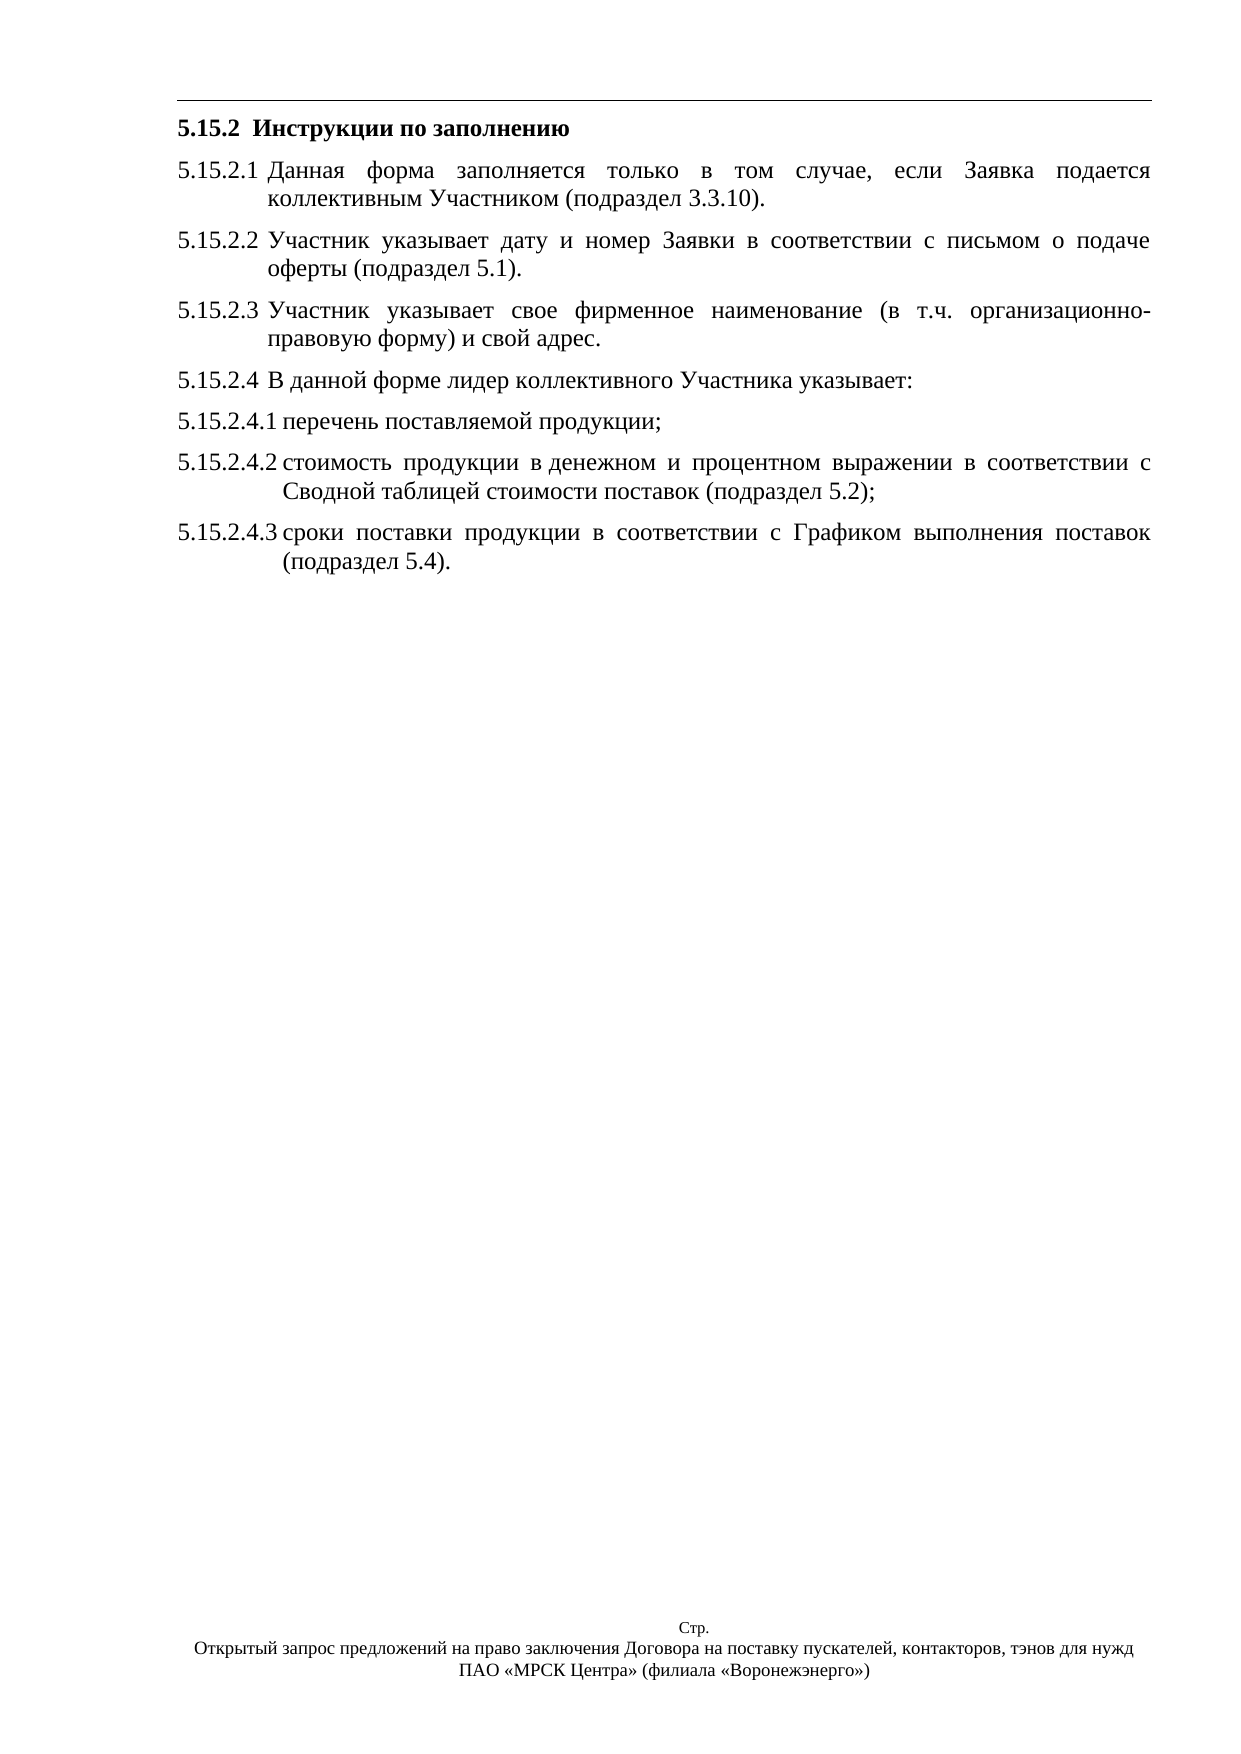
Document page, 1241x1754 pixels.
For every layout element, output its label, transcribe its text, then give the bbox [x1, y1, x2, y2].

list В данной форме лидер коллективного Участника указывает: [177, 365, 1152, 393]
list Данная форма заполняется только в том случае, если Заявка подается коллективным Участником (подраздел 3.3.10). [177, 155, 1152, 212]
list перечень поставляемой продукции; [177, 406, 1152, 435]
subtitle Инструкции по заполнению [177, 113, 1152, 142]
list Участник указывает дату и номер Заявки в соответствии с письмом о подаче оферты (подраздел 5.1). [177, 225, 1152, 282]
list стоимость продукции в денежном и процентном выражении в соответствии с Сводной таблицей стоимости поставок (подраздел 5.2); [177, 447, 1152, 505]
list Участник указывает свое фирменное наименование (в т.ч. организационно-правовую форму) и свой адрес. [177, 295, 1152, 352]
list сроки поставки продукции в соответствии с Графиком выполнения поставок (подраздел 5.4). [177, 517, 1152, 575]
